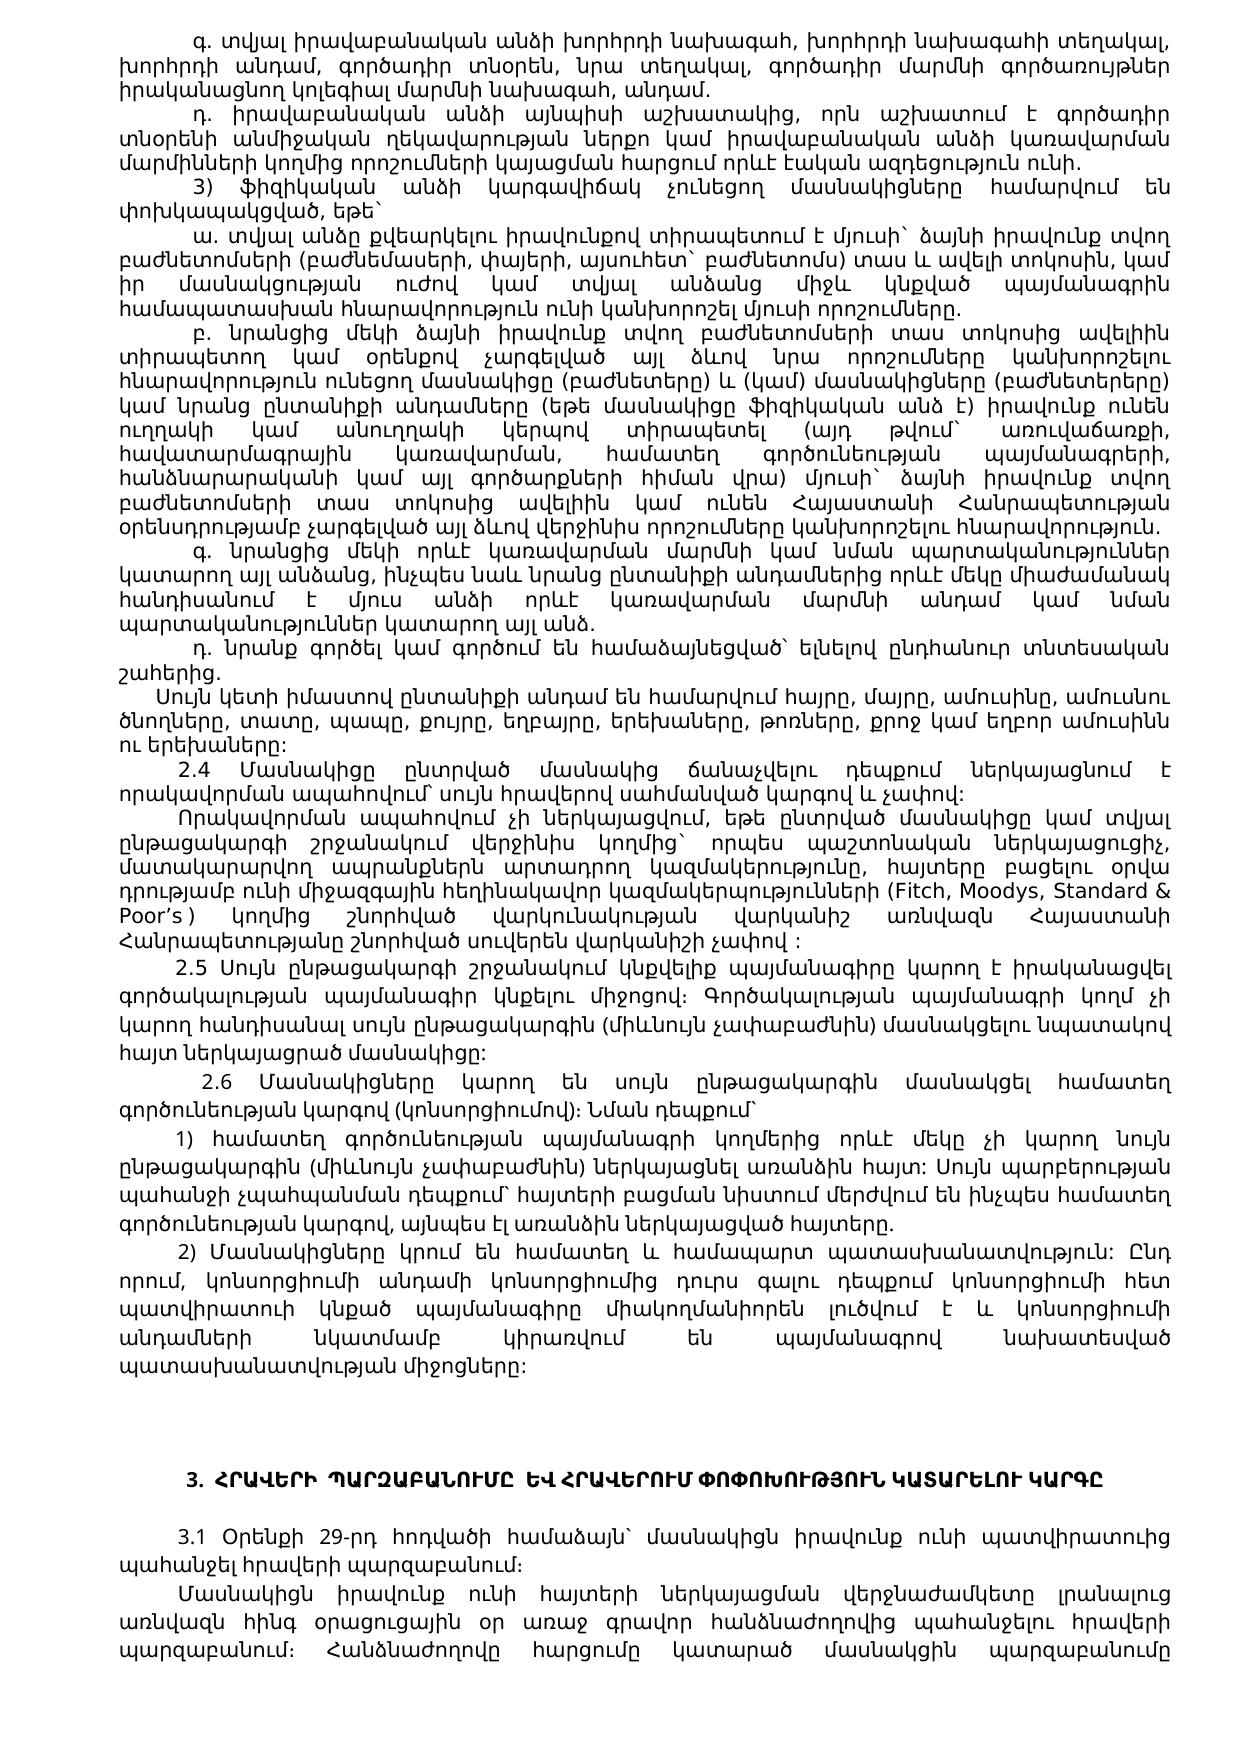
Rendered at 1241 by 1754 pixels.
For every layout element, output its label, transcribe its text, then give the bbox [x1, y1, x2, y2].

text 2) Մասնակիցները կրում են համատեղ և համապարտ պատասխանատվություն: Ընդ որում, կոնսորցիումի անդամի կոնսորցիումից դուրս գալու դեպքում կոնսորցիումի հետ պատվիրատուի կնքած պայմանագիրը միակողմանիորեն լուծվում է և կոնսորցիումի անդամների նկատմամբ կիրառվում են պայմանագրով նախատեսված պատասխանատվության միջոցները: [118, 1237, 1171, 1379]
text ա. տվյալ անձը քվեարկելու իրավունքով տիրապետում է մյուսի` ձայնի իրավունք տվող բաժնետոմսերի (բաժնեմասերի, փայերի, այսուհետ` բաժնետոմս) տաս և ավելի տոկոսին, կամ իր մասնակցության ուժով կամ տվյալ անձանց միջև կնքված պայմանագրին համապատասխան հնարավորություն ունի կանխորոշել մյուսի որոշումները. [118, 224, 1171, 321]
text 3. ՀՐԱՎԵՐԻ ՊԱՐԶԱԲԱՆՈՒՄԸ ԵՎ ՀՐԱՎԵՐՈՒՄ ՓՈՓՈԽՈՒԹՅՈՒՆ ԿԱՏԱՐԵԼՈՒ ԿԱՐԳԸ [118, 1465, 1171, 1493]
text 3) ֆիզիկական անձի կարգավիճակ չունեցող մասնակիցները համարվում են փոխկապակցված, եթե` [118, 175, 1171, 224]
text 2.5 Սույն ընթացակարգի շրջանակում կնքվելիք պայմանագիրը կարող է իրականացվել գործակալության պայմանագիր կնքելու միջոցով։ Գործակալության պայմանագրի կողմ չի կարող հանդիսանալ սույն ընթացակարգին (միևնույն չափաբաժնին) մասնակցելու նպատակով հայտ ներկայացրած մասնակիցը: [118, 953, 1171, 1067]
text 2.6 Մասնակիցները կարող են սույն ընթացակարգին մասնակցել համատեղ գործունեության կարգով (կոնսորցիումով)։ Նման դեպքում` [118, 1067, 1171, 1124]
text դ. նրանք գործել կամ գործում են համաձայնեցված՝ ելնելով ընդհանուր տնտեսական շահերից. [118, 636, 1171, 685]
text բ. նրանցից մեկի ձայնի իրավունք տվող բաժնետոմսերի տաս տոկոսից ավելիին տիրապետող կամ օրենքով չարգելված այլ ձևով նրա որոշումները կանխորոշելու հնարավորություն ունեցող մասնակիցը (բաժնետերը) և (կամ) մասնակիցները (բաժնետերերը) կամ նրանց ընտանիքի անդամները (եթե մասնակիցը ֆիզիկական անձ է) իրավունք ունեն ուղղակի կամ անուղղակի կերպով տիրապետել (այդ թվում` առուվաճառքի, հավատարմագրային կառավարման, համատեղ գործունեության պայմանագրերի, հանձնարարականի կամ այլ գործարքների հիման վրա) մյուսի` ձայնի իրավունք տվող բաժնետոմսերի տաս տոկոսից ավելիին կամ ունեն Հայաստանի Հանրապետության օրենսդրությամբ չարգելված այլ ձևով վերջինիս որոշումները կանխորոշելու հնարավորություն. [118, 321, 1171, 539]
text 1) համատեղ գործունեության պայմանագրի կողմերից որևէ մեկը չի կարող նույն ընթացակարգին (միևնույն չափաբաժնին) ներկայացնել առանձին հայտ: Սույն պարբերության պահանջի չպահպանման դեպքում` հայտերի բացման նիստում մերժվում են ինչպես համատեղ գործունեության կարգով, այնպես էլ առանձին ներկայացված հայտերը. [118, 1124, 1171, 1237]
text դ. իրավաբանական անձի այնպիսի աշխատակից, որն աշխատում է գործադիր տնօրենի անմիջական ղեկավարության ներքո կամ իրավաբանական անձի կառավարման մարմինների կողմից որոշումների կայացման հարցում որևէ էական ազդեցություն ունի. [118, 102, 1171, 175]
text 2.4 Մասնակիցը ընտրված մասնակից ճանաչվելու դեպքում ներկայացնում է որակավորման ապահովում՝ սույն հրավերով սահմանված կարգով և չափով: [118, 758, 1171, 806]
text Որակավորման ապահովում չի ներկայացվում, եթե ընտրված մասնակիցը կամ տվյալ ընթացակարգի շրջանակում վերջինիս կողմից` որպես պաշտոնական ներկայացուցիչ, մատակարարվող ապրանքներն արտադրող կազմակերությունը, հայտերը բացելու օրվա դրությամբ ունի միջազգային հեղինակավոր կազմակերպությունների (Fitch, Moodys, Standard & Poor’s ) կողմից շնորհված վարկունակության վարկանիշ առնվազն Հայաստանի Հանրապետությանը շնորհված սուվերեն վարկանիշի չափով : [118, 806, 1171, 953]
text գ. նրանցից մեկի որևէ կառավարման մարմնի կամ նման պարտականություններ կատարող այլ անձանց, ինչպես նաև նրանց ընտանիքի անդամներից որևէ մեկը միաժամանակ հանդիսանում է մյուս անձի որևէ կառավարման մարմնի անդամ կամ նման պարտականություններ կատարող այլ անձ. [118, 539, 1171, 636]
text գ. տվյալ իրավաբանական անձի խորհրդի նախագահ, խորհրդի նախագահի տեղակալ, խորհրդի անդամ, գործադիր տնօրեն, նրա տեղակալ, գործադիր մարմնի գործառույթներ իրականացնող կոլեգիալ մարմնի նախագահ, անդամ. [118, 29, 1171, 102]
text Սույն կետի իմաստով ընտանիքի անդամ են համարվում հայրը, մայրը, ամուսինը, ամուսնու ծնողները, տատը, պապը, քույրը, եղբայրը, երեխաները, թոռները, քրոջ կամ եղբոր ամուսինն ու երեխաները: [118, 685, 1171, 758]
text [118, 1579, 1171, 1664]
text 3.1 Օրենքի 29-րդ հոդվածի համաձայն` մասնակիցն իրավունք ունի պատվիրատուից պահանջել հրավերի պարզաբանում։ [118, 1522, 1171, 1579]
